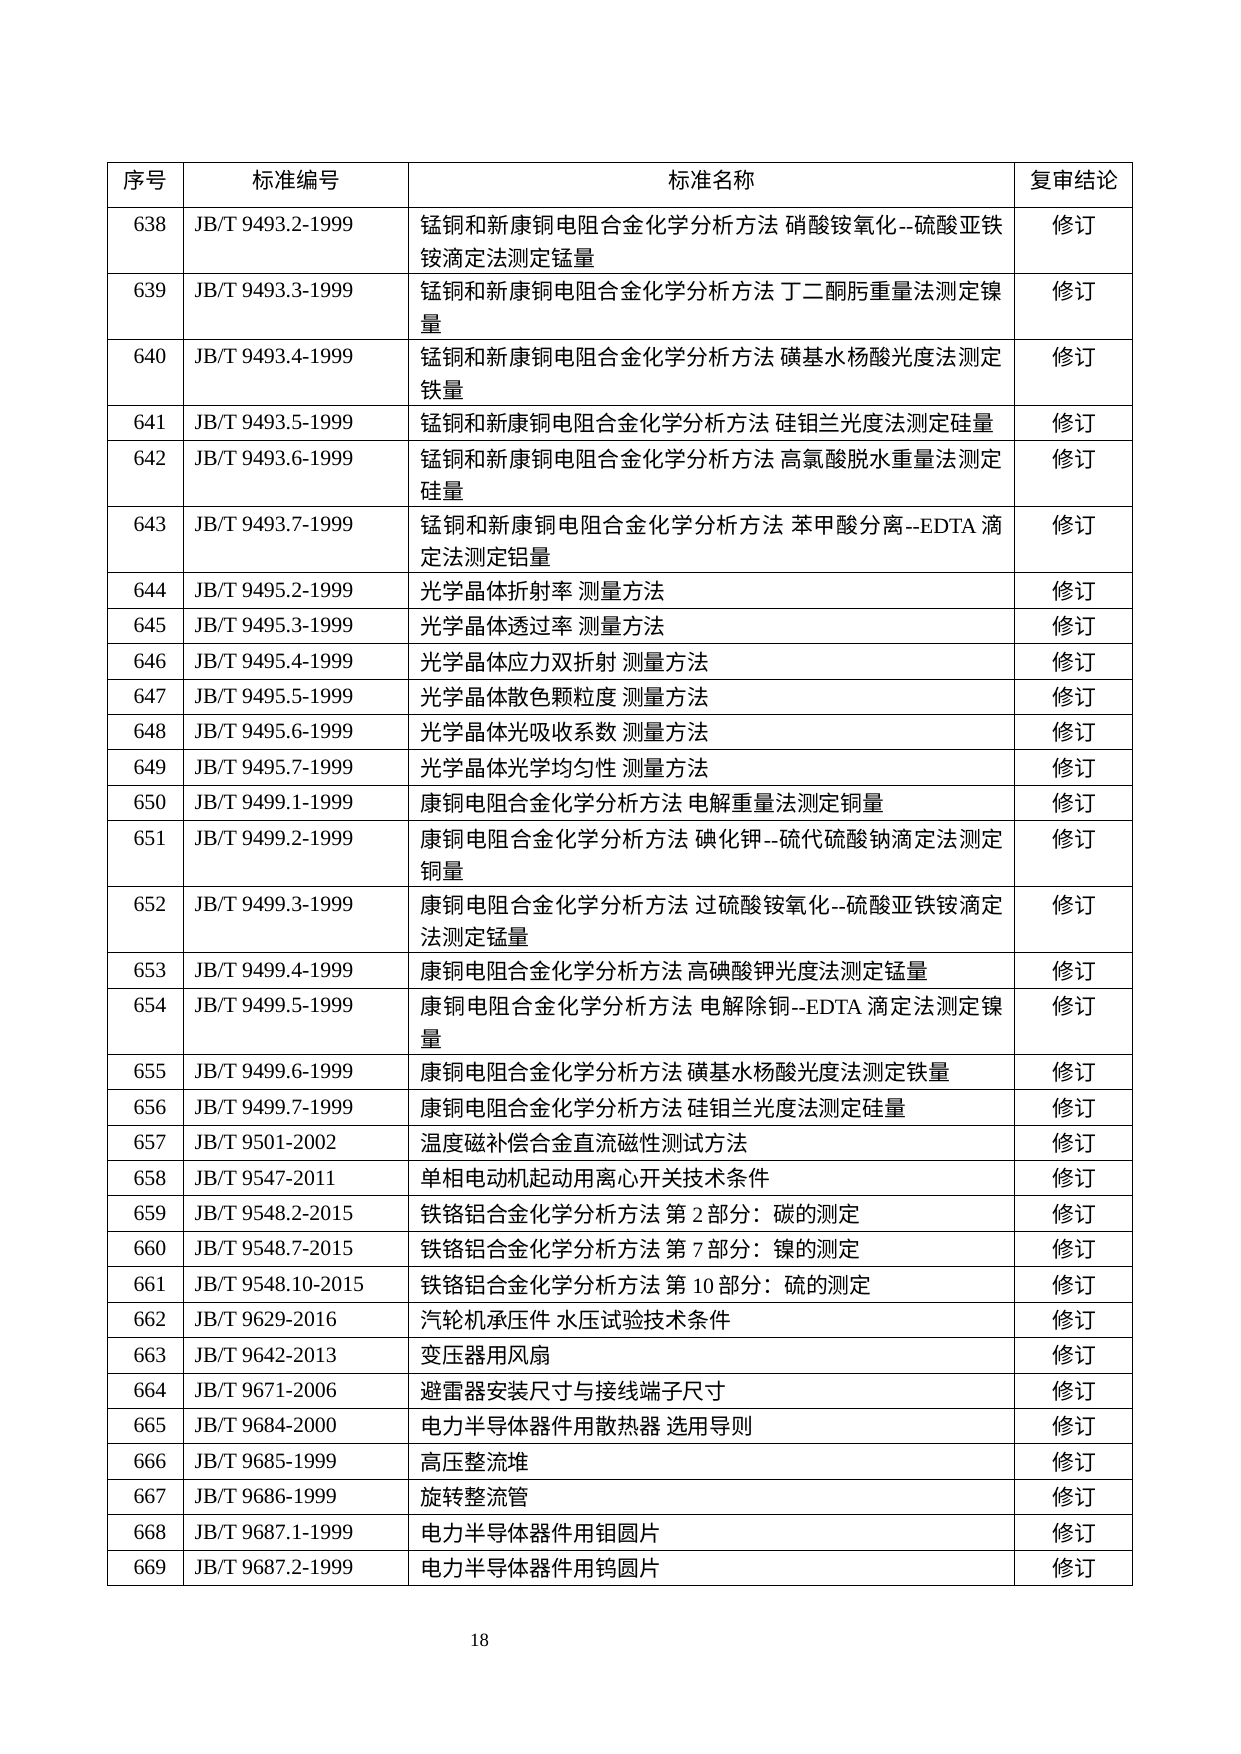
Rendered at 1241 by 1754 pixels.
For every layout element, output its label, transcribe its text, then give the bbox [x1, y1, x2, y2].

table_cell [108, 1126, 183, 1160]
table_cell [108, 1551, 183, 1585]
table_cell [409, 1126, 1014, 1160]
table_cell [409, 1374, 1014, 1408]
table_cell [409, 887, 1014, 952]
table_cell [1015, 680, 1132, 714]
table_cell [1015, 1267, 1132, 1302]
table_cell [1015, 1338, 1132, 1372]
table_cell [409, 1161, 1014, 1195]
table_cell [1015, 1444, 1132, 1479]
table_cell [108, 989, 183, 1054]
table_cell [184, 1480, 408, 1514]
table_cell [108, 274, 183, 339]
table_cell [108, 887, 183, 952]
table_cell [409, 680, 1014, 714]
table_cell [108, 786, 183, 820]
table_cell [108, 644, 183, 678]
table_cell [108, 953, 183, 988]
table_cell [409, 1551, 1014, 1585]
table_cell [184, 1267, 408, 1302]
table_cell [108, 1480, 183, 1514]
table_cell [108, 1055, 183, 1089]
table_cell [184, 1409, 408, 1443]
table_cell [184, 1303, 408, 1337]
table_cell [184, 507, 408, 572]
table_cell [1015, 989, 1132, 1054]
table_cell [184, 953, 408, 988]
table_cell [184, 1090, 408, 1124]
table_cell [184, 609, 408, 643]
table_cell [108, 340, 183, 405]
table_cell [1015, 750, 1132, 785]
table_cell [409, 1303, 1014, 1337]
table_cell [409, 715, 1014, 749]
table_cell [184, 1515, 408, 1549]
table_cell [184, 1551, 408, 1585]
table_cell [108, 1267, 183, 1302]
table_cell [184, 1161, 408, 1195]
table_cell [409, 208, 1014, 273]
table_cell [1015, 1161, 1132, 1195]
table_header 标准编号 [184, 163, 408, 207]
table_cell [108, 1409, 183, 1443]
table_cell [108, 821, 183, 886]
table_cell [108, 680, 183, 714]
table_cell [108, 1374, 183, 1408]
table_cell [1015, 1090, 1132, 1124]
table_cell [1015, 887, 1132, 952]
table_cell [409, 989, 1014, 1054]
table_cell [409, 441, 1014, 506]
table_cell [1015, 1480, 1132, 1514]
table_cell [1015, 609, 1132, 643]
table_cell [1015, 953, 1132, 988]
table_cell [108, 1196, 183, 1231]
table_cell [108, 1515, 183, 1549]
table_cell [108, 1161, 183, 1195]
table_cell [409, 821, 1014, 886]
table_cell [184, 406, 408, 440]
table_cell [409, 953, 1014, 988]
table_header 序号 [108, 163, 183, 207]
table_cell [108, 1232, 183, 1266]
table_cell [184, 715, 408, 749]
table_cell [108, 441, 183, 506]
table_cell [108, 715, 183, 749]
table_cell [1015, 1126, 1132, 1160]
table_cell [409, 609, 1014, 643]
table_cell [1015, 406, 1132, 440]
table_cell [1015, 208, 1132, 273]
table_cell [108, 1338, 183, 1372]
table_header 复审结论 [1015, 163, 1132, 207]
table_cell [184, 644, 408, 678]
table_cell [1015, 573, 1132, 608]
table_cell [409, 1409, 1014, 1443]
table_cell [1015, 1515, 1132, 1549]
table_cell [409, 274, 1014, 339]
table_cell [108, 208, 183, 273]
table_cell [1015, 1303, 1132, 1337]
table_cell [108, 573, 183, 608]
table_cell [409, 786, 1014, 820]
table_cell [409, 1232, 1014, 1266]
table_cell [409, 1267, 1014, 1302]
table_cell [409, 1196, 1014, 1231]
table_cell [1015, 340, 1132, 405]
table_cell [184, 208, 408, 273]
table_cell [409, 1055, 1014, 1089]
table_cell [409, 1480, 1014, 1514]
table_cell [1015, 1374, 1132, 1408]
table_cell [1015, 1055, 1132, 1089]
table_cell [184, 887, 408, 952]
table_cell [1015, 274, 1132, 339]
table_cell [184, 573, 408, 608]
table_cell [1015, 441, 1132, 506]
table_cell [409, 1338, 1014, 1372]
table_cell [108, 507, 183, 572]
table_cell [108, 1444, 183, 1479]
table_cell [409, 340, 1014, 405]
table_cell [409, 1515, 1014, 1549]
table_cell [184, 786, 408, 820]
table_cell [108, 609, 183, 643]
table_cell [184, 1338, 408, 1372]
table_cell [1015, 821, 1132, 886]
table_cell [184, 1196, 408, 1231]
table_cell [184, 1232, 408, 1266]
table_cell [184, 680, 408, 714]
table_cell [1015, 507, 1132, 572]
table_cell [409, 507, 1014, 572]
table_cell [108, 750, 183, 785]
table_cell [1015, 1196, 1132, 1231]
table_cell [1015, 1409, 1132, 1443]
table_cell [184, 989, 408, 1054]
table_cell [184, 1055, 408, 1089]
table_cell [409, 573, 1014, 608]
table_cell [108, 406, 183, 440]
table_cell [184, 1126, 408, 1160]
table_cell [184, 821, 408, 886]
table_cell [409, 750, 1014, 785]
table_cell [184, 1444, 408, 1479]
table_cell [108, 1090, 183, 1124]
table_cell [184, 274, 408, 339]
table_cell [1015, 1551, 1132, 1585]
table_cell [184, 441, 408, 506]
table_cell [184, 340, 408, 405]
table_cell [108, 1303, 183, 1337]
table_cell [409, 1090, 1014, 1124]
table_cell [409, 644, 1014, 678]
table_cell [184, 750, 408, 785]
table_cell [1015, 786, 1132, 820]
table_header 标准名称 [409, 163, 1014, 207]
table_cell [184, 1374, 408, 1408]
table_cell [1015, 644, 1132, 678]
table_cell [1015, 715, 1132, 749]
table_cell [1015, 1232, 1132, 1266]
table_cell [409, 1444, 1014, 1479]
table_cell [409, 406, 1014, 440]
